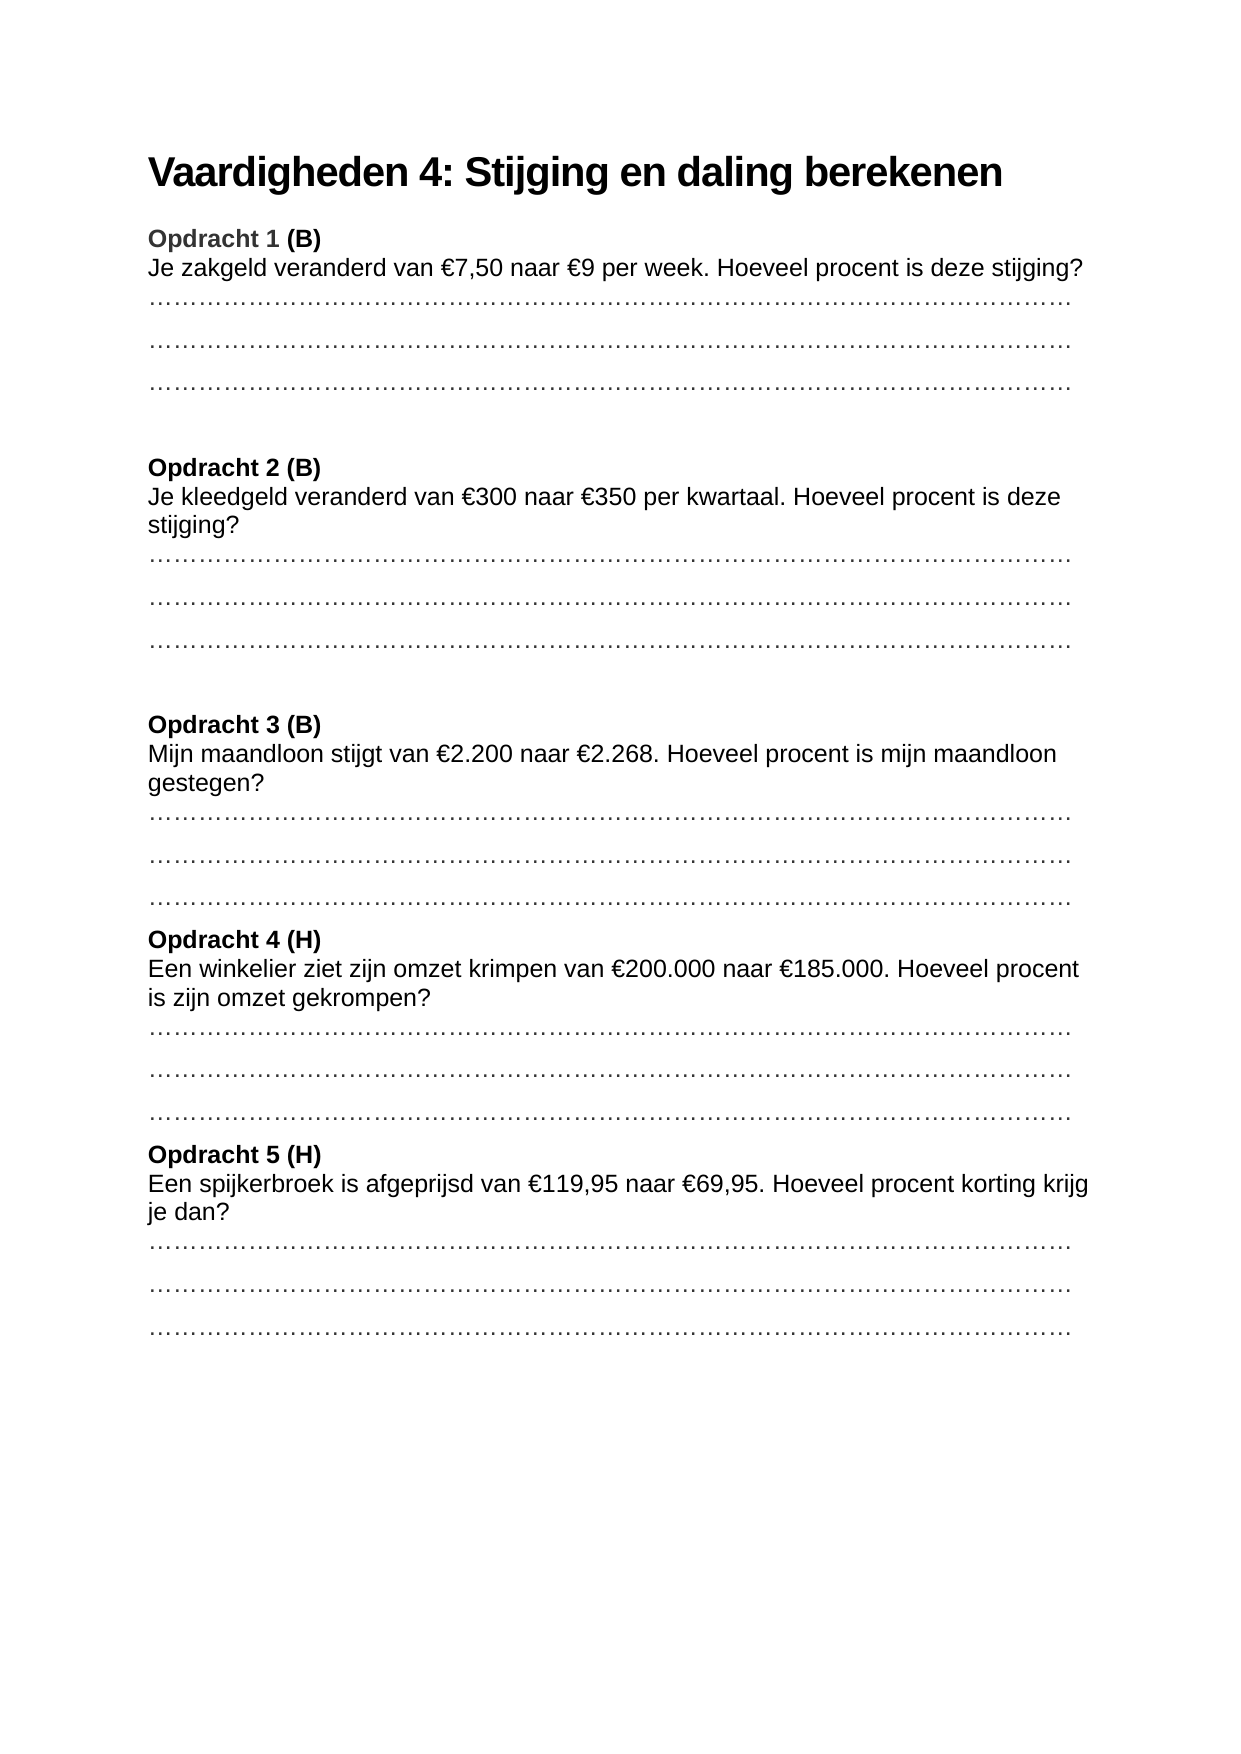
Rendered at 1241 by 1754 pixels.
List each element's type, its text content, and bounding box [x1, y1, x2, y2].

text ………………………………………………………………………………………………… [148, 582, 1093, 611]
text ………………………………………………………………………………………………… [148, 882, 1093, 911]
text ………………………………………………………………………………………………… [148, 1011, 1093, 1040]
text Opdracht 1 (B) [148, 224, 1093, 253]
text ………………………………………………………………………………………………… [148, 1226, 1093, 1255]
text ………………………………………………………………………………………………… [148, 367, 1093, 396]
text Een spijkerbroek is afgeprijsd van €119,95 naar €69,95. Hoeveel procent korting krijg je dan? [148, 1169, 1093, 1226]
title Vaardigheden 4: Stijging en daling berekenen [148, 148, 1093, 196]
text ………………………………………………………………………………………………… [148, 324, 1093, 353]
text ………………………………………………………………………………………………… [148, 839, 1093, 868]
text ………………………………………………………………………………………………… [148, 539, 1093, 568]
text Opdracht 5 (H) [148, 1140, 1093, 1169]
text ………………………………………………………………………………………………… [148, 1312, 1093, 1341]
text Opdracht 3 (B) Mijn maandloon stijgt van €2.200 naar €2.268. Hoeveel procent is mijn maandloon gestegen? [148, 711, 1093, 797]
text ………………………………………………………………………………………………… [148, 1097, 1093, 1126]
text ………………………………………………………………………………………………… [148, 1269, 1093, 1298]
text ………………………………………………………………………………………………… [148, 1054, 1093, 1083]
text Opdracht 4 (H) [148, 925, 1093, 954]
text Een winkelier ziet zijn omzet krimpen van €200.000 naar €185.000. Hoeveel procent is zijn omzet gekrompen? [438, 954, 1093, 1011]
text Opdracht 2 (B) Je kleedgeld veranderd van €300 naar €350 per kwartaal. Hoeveel procent is deze stijging? [148, 453, 1093, 539]
text ………………………………………………………………………………………………… [148, 625, 1093, 654]
text ………………………………………………………………………………………………… [148, 797, 1093, 826]
text ………………………………………………………………………………………………… [148, 282, 1093, 311]
